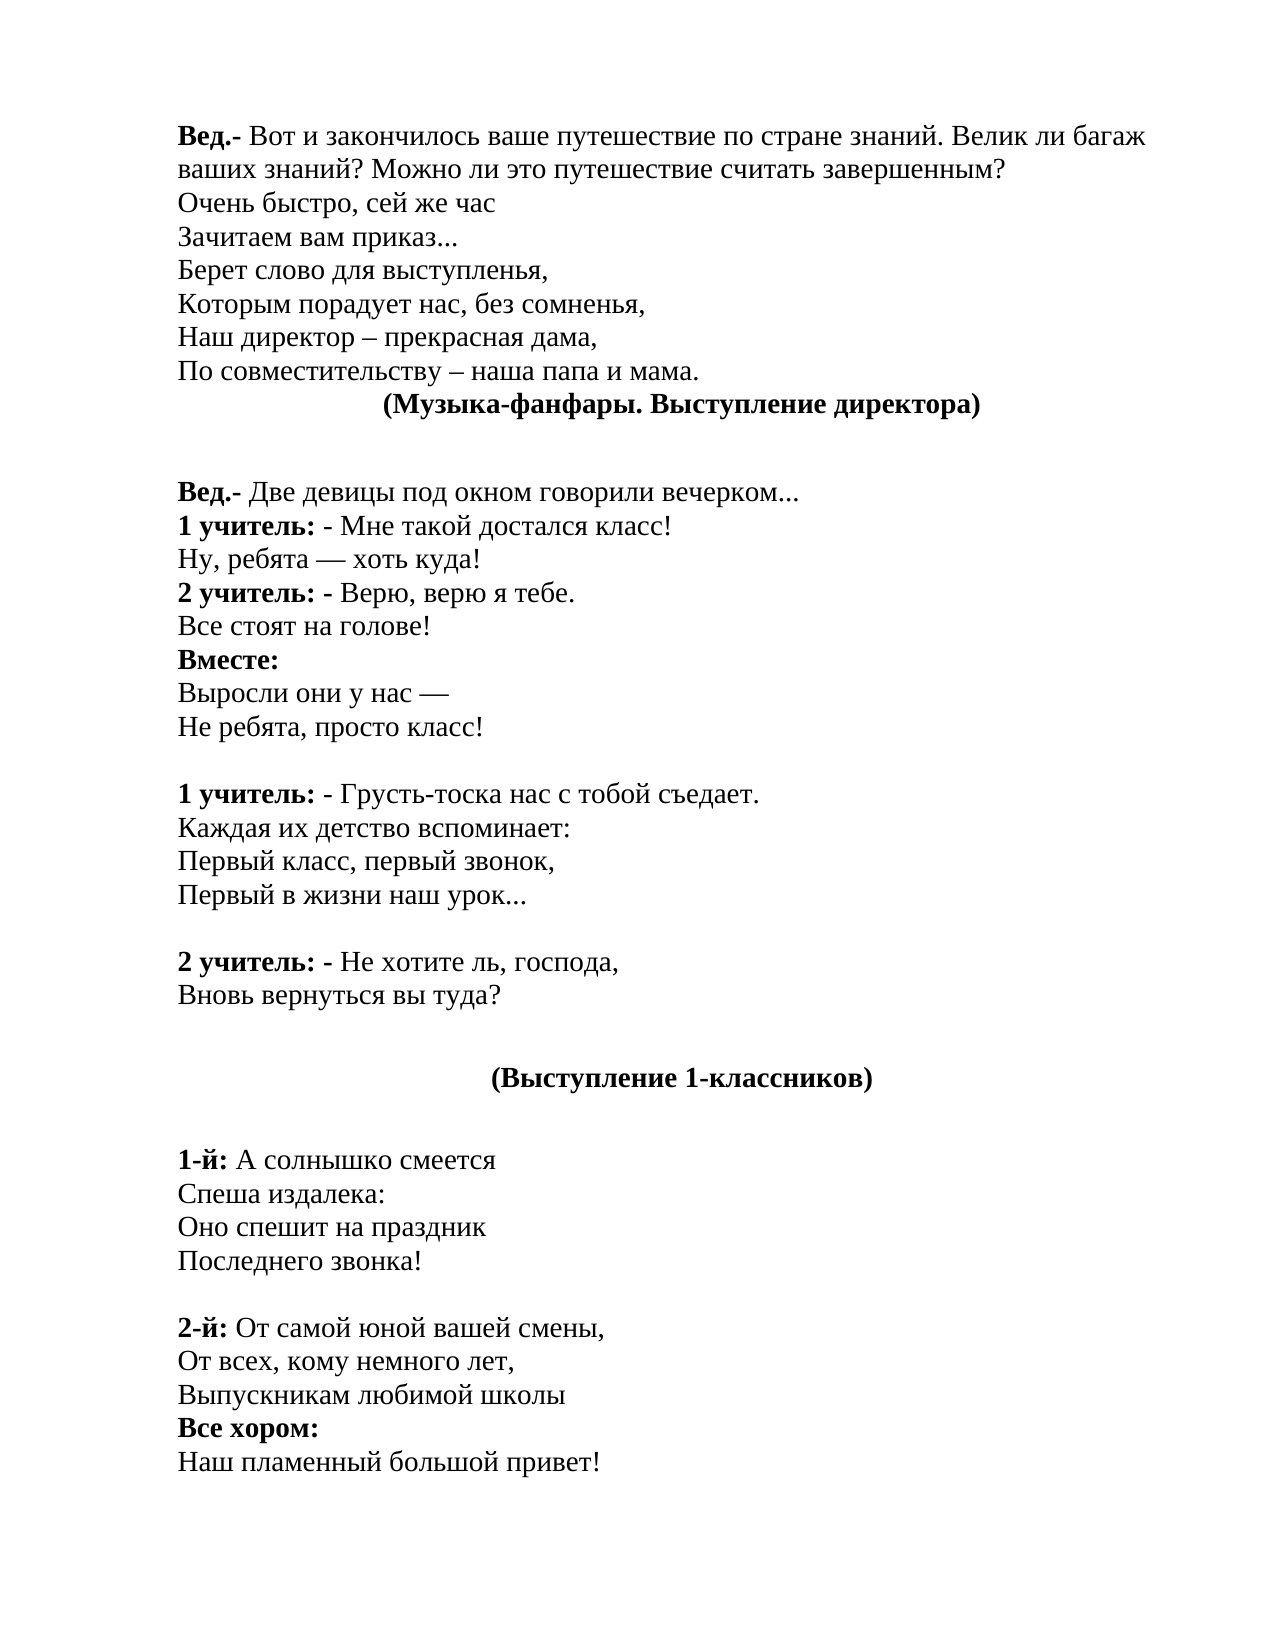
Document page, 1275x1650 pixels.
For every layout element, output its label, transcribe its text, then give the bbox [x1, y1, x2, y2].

text 2-й: От самой юной вашей смены, [177, 1310, 1186, 1343]
text Все хором: [177, 1411, 1186, 1444]
text Спеша издалека: [177, 1176, 1186, 1209]
text От всех, кому немного лет, [177, 1343, 1186, 1377]
text Оно спешит на праздник [177, 1209, 1186, 1243]
text Вед.- Две девицы под окном говорили вечерком... 1 учитель: - Мне такой достался класс! Ну, ребята — хоть куда! 2 учитель: - Верю, верю я тебе. Все стоят на голове! Вместе: Выросли они у нас — Не ребята, просто класс! 1 учитель: - Грусть-тоска нас с тобой съедает. Каждая их детство вспоминает: Первый класс, первый звонок, Первый в жизни наш урок... 2 учитель: - Не хотите ль, господа, Вновь вернуться вы туда? [177, 474, 1186, 1039]
text (Выступление 1-классников) [177, 1060, 1186, 1121]
text Наш пламенный большой привет! [177, 1444, 1186, 1478]
text Выпускникам любимой школы [177, 1377, 1186, 1411]
text Последнего звонка! [177, 1243, 1186, 1276]
text 1-й: А солнышко смеется [177, 1142, 1186, 1176]
text (Музыка-фанфары. Выступление директора) [177, 386, 1186, 420]
text Вед.- Вот и закончилось ваше путешествие по стране знаний. Велик ли багаж ваших знаний? Можно ли это путешествие считать завершенным? Очень быстро, сей же час Зачитаем вам приказ... Берет слово для выступленья, Которым порадует нас, без сомненья, Наш директор – прекрасная дама, По совместительству – наша папа и мама. [177, 118, 1186, 386]
